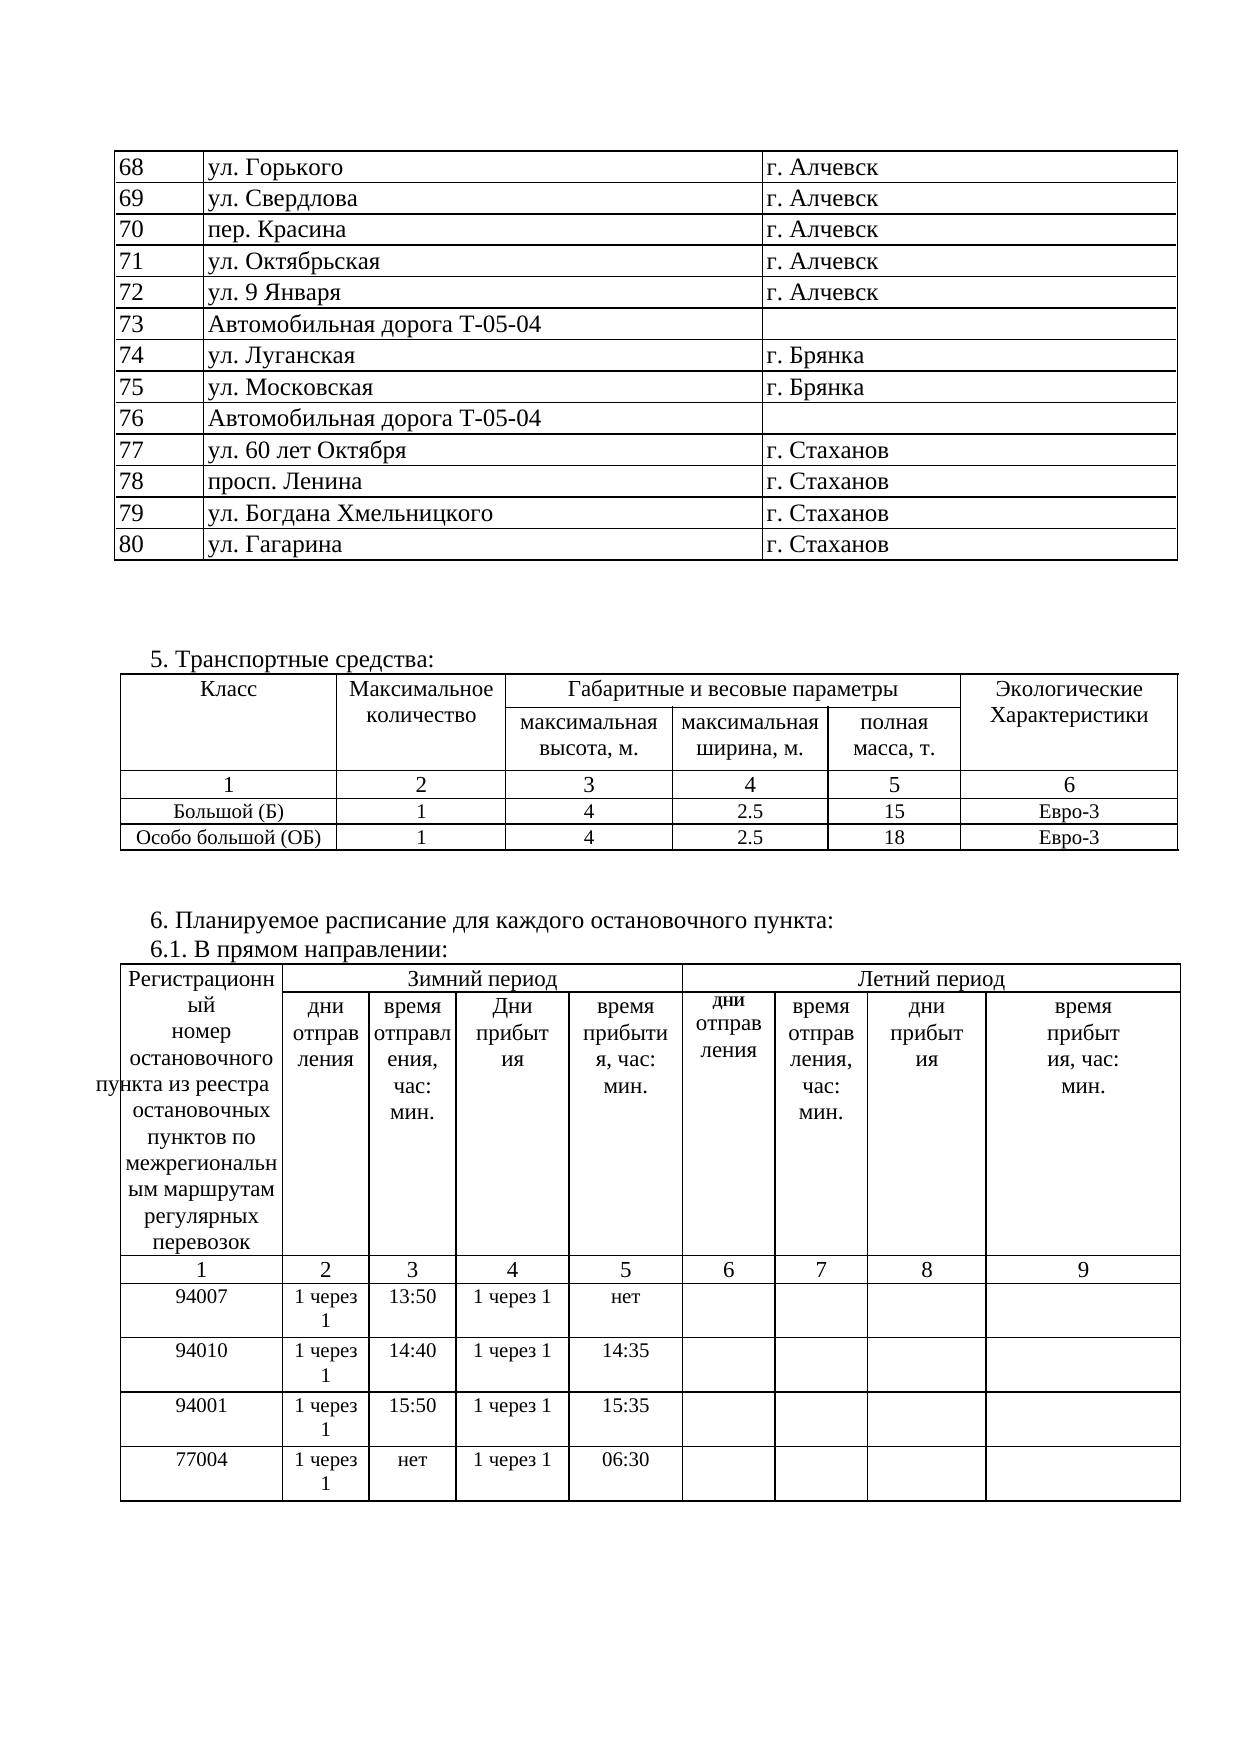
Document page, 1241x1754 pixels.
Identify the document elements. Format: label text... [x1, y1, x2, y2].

table_cell 1 [337, 799, 505, 823]
table_cell 77 [115, 434, 203, 464]
table_cell дни отправ ления [283, 993, 368, 1254]
table_cell [987, 1338, 1180, 1391]
table_cell 14:35 [570, 1338, 682, 1391]
table_cell [683, 1447, 774, 1500]
table_cell [683, 1338, 774, 1391]
table_cell г. Стаханов [763, 465, 1177, 496]
table_cell 1 [121, 771, 336, 798]
table_cell [763, 307, 1177, 339]
table_cell 4 [506, 799, 672, 823]
table_cell 1 через 1 [283, 1447, 368, 1500]
table_cell 1 через 1 [283, 1338, 368, 1391]
table_cell 71 [115, 245, 203, 276]
table_cell г. Алчевск [763, 213, 1177, 244]
table_cell ДНИ отправ ления [683, 993, 774, 1254]
table_cell Большой (Б) [121, 799, 336, 823]
table_cell г. Стаханов [763, 433, 1177, 464]
table_cell ул. 60 лет Октября [204, 435, 762, 464]
table_cell Евро-3 [961, 825, 1177, 849]
table_cell 2.5 [673, 825, 827, 849]
table_cell г. Брянка [763, 370, 1177, 402]
table_cell дни прибыт ия [868, 993, 985, 1254]
table_cell 70 [115, 214, 203, 244]
table_cell г. Алчевск [763, 181, 1177, 213]
table_cell время прибыти я, час: мин. [570, 993, 682, 1254]
table_cell 06:30 [570, 1447, 682, 1500]
table_cell г. Алчевск [763, 152, 1177, 181]
table_cell 94007 [121, 1284, 282, 1337]
table_cell [868, 1338, 985, 1391]
table_cell 94001 [121, 1393, 282, 1446]
table_cell 1 [121, 1256, 282, 1282]
table_header Летний период [683, 965, 1180, 991]
table_cell [987, 1284, 1180, 1337]
table_cell 6 [683, 1256, 774, 1282]
table_header Габаритные и весовые параметры [506, 675, 960, 706]
table_cell 69 [115, 183, 203, 213]
table_cell г. Брянка [763, 339, 1177, 370]
table_cell 1 через 1 [457, 1393, 568, 1446]
table_cell [683, 1393, 774, 1446]
table_cell Автомобильная дорога Т-05-04 [204, 309, 762, 339]
table_cell 76 [115, 403, 203, 433]
table_cell 1 через 1 [283, 1393, 368, 1446]
table_header Класс [121, 675, 336, 770]
table_cell ул. 9 Января [204, 277, 762, 307]
table_cell время отправ ления, час: мин. [776, 993, 867, 1254]
table_cell [868, 1284, 985, 1337]
table_cell [868, 1393, 985, 1446]
table_cell полная масса, т. [829, 708, 960, 770]
table_cell 4 [673, 771, 827, 798]
table_cell 14:40 [370, 1338, 455, 1391]
table_cell нет [370, 1447, 455, 1500]
table_cell время прибыт ия, час: мин. [987, 993, 1180, 1254]
table_cell ул. Московская [204, 372, 762, 402]
table_cell г. Стаханов [763, 496, 1177, 527]
table_cell 18 [829, 825, 960, 849]
table_cell 1 [337, 825, 505, 849]
table_header Максимальное количество [337, 675, 505, 770]
table_cell 75 [115, 371, 203, 402]
table_cell 8 [868, 1256, 985, 1282]
table_cell [868, 1447, 985, 1500]
table_cell [776, 1284, 867, 1337]
table_cell 77004 [121, 1447, 282, 1500]
table_cell 4 [506, 825, 672, 849]
table_cell 2.5 [673, 799, 827, 823]
table_cell максимальная высота, м. [506, 708, 672, 770]
table_header Зимний период [283, 965, 682, 991]
table_cell 4 [457, 1256, 568, 1282]
text 6. Планируемое расписание для каждого остановочного пункта: [150, 906, 1090, 934]
table_cell нет [570, 1284, 682, 1337]
table_cell 72 [115, 277, 203, 307]
table_cell Евро-3 [961, 799, 1177, 823]
table_cell 1 через 1 [457, 1284, 568, 1337]
table_cell г. Алчевск [763, 244, 1177, 276]
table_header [121, 965, 282, 1254]
table_cell 1 через 1 [457, 1447, 568, 1500]
table_cell 74 [115, 340, 203, 370]
table_cell [683, 1284, 774, 1337]
table_cell 6 [961, 771, 1177, 798]
table_cell 3 [506, 771, 672, 798]
table_cell ул. Свердлова [204, 183, 762, 213]
table_cell 2 [283, 1256, 368, 1282]
table_cell ул. Горького [204, 152, 762, 181]
table_cell Особо большой (ОБ) [121, 825, 336, 849]
table_cell 15:50 [370, 1393, 455, 1446]
table_cell Автомобильная дорога Т-05-04 [204, 403, 762, 433]
table_cell 9 [987, 1256, 1180, 1282]
table_cell [776, 1338, 867, 1391]
table_cell пер. Красина [204, 215, 762, 244]
table_cell ул. Луганская [204, 340, 762, 370]
table_cell 79 [115, 497, 203, 527]
table_cell [776, 1447, 867, 1500]
table_cell 3 [370, 1256, 455, 1282]
table_cell ул. Богдана Хмельницкого [204, 498, 762, 527]
table_cell время отправл ения, час: мин. [370, 993, 455, 1254]
table_cell [763, 402, 1177, 433]
table_cell г. Алчевск [763, 276, 1177, 307]
table_cell 80 [115, 529, 203, 559]
table_cell 68 [115, 152, 203, 181]
table_cell г. Стаханов [763, 528, 1177, 559]
table_cell 5 [829, 771, 960, 798]
table_cell ул. Гагарина [204, 529, 762, 559]
table_cell [987, 1393, 1180, 1446]
table_cell 73 [115, 308, 203, 339]
table_cell 94010 [121, 1338, 282, 1391]
text 5. Транспортные средства: [150, 644, 1090, 673]
table_cell ул. Октябрьская [204, 246, 762, 276]
table_cell просп. Ленина [204, 466, 762, 496]
table_cell максимальная ширина, м. [673, 708, 827, 770]
table_cell 2 [337, 771, 505, 798]
table_cell 5 [570, 1256, 682, 1282]
table_cell 15 [829, 799, 960, 823]
table_cell 15:35 [570, 1393, 682, 1446]
table_cell 13:50 [370, 1284, 455, 1337]
table_cell [776, 1393, 867, 1446]
table_cell 78 [115, 466, 203, 496]
table_header Экологические Характеристики [961, 675, 1177, 770]
table_cell Дни прибыт ия [457, 993, 568, 1254]
table_cell 1 через 1 [457, 1338, 568, 1391]
table_cell [987, 1447, 1180, 1500]
text 6.1. В прямом направлении: [150, 934, 1090, 963]
table_cell 1 через 1 [283, 1284, 368, 1337]
table_cell 7 [776, 1256, 867, 1282]
